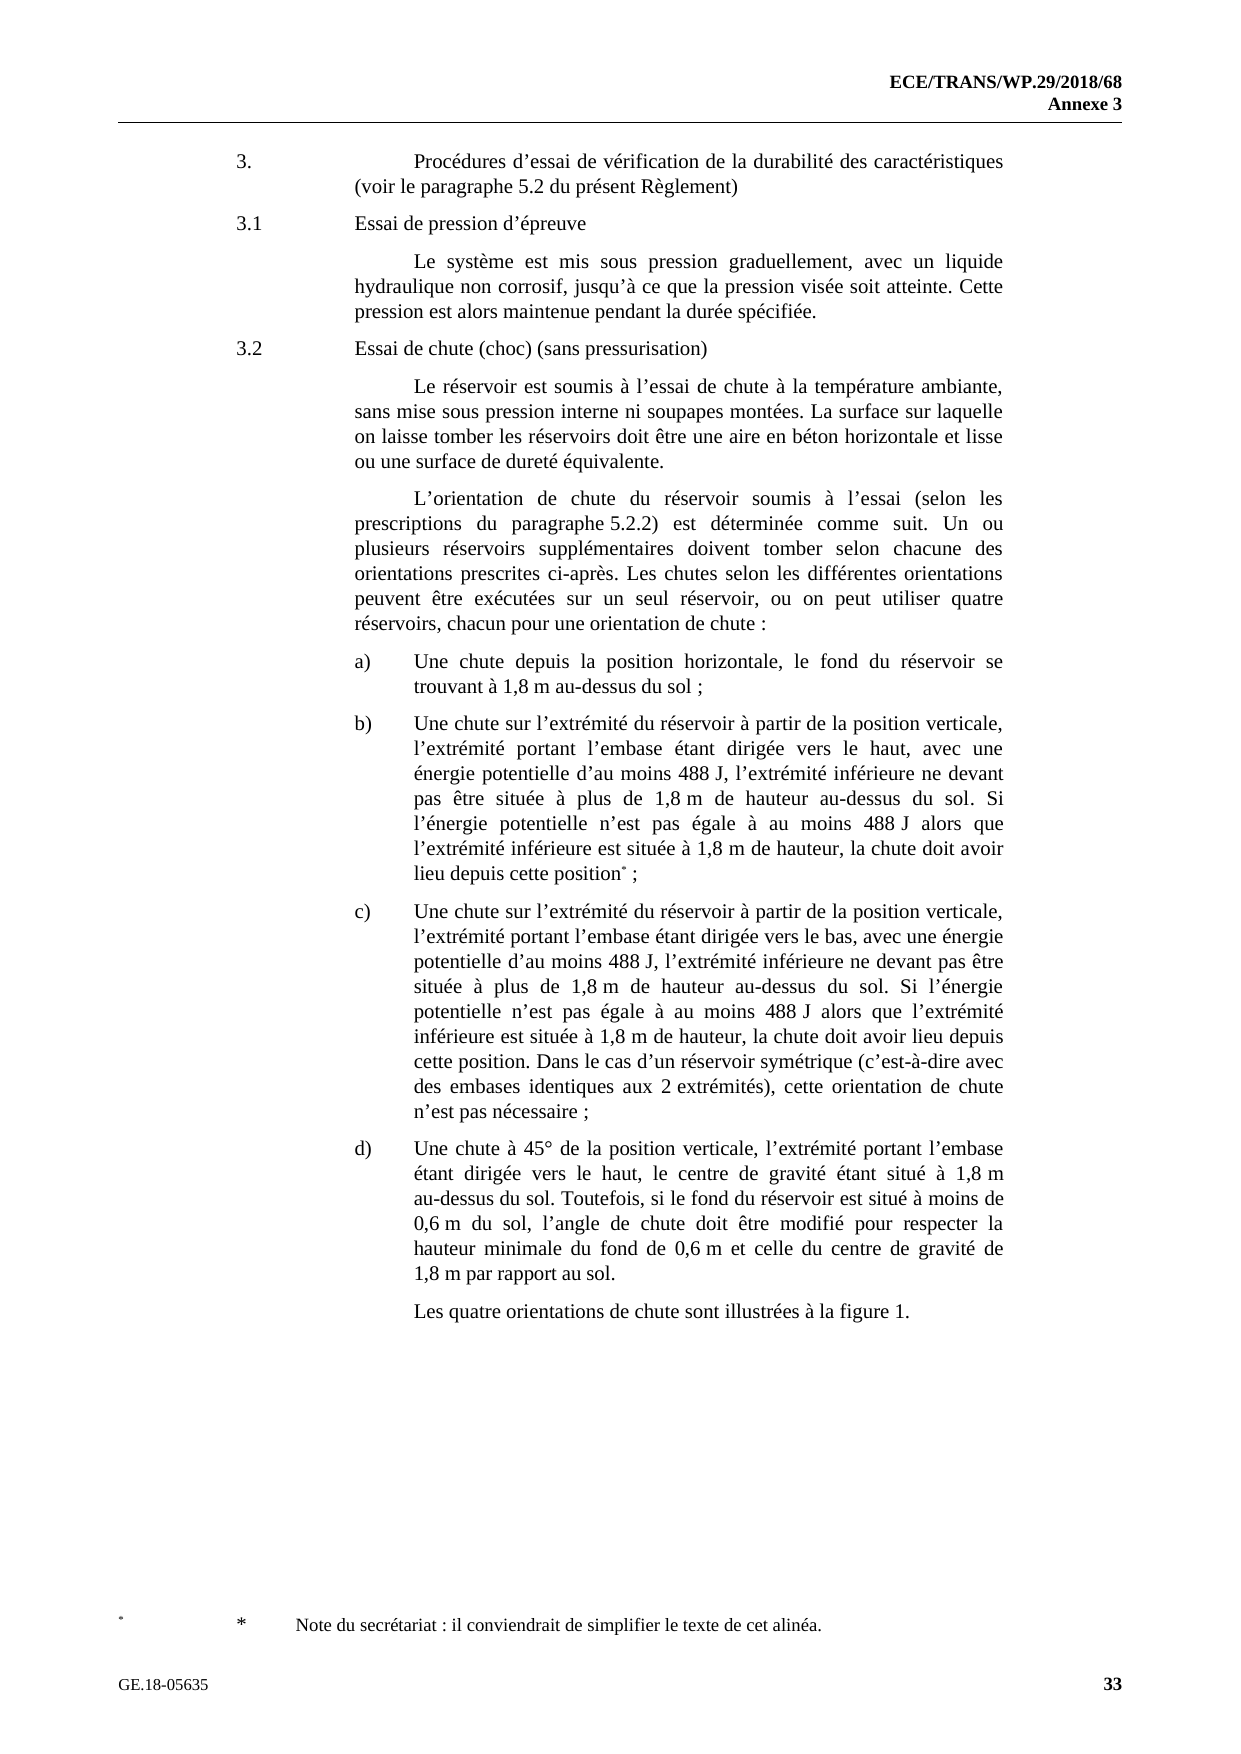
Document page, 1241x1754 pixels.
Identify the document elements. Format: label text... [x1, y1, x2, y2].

text a) Une chute depuis la position horizontale, le fond du réservoir se trouvant à 1,8 m au-dessus du sol ; [354, 648, 1004, 698]
text Les quatre orientations de chute sont illustrées à la figure 1. [354, 1298, 1004, 1323]
text c) Une chute sur l’extrémité du réservoir à partir de la position verticale, l’extrémité portant l’embase étant dirigée vers le bas, avec une énergie potentielle d’au moins 488 J, l’extrémité inférieure ne devant pas être située à plus de 1,8 m de hauteur au-dessus du sol. Si l’énergie potentielle n’est pas égale à au moins 488 J alors que l’extrémité inférieure est située à 1,8 m de hauteur, la chute doit avoir lieu depuis cette position. Dans le cas d’un réservoir symétrique (c’est-à-dire avec des embases identiques aux 2 extrémités), cette orientation de chute n’est pas nécessaire ; [354, 898, 1004, 1123]
text L’orientation de chute du réservoir soumis à l’essai (selon les prescriptions du paragraphe 5.2.2) est déterminée comme suit. Un ou plusieurs réservoirs supplémentaires doivent tomber selon chacune des orientations prescrites ci-après. Les chutes selon les différentes orientations peuvent être exécutées sur un seul réservoir, ou on peut utiliser quatre réservoirs, chacun pour une orientation de chute : [354, 485, 1004, 635]
text b) Une chute sur l’extrémité du réservoir à partir de la position verticale, l’extrémité portant l’embase étant dirigée vers le haut, avec une énergie potentielle d’au moins 488 J, l’extrémité inférieure ne devant pas être située à plus de 1,8 m de hauteur au-dessus du sol. Si l’énergie potentielle n’est pas égale à au moins 488 J alors que l’extrémité inférieure est située à 1,8 m de hauteur, la chute doit avoir lieu depuis cette position* ; [354, 710, 1004, 885]
text Le réservoir est soumis à l’essai de chute à la température ambiante, sans mise sous pression interne ni soupapes montées. La surface sur laquelle on laisse tomber les réservoirs doit être une aire en béton horizontale et lisse ou une surface de dureté équivalente. [354, 373, 1004, 473]
text d) Une chute à 45° de la position verticale, l’extrémité portant l’embase étant dirigée vers le haut, le centre de gravité étant situé à 1,8 m au-dessus du sol. Toutefois, si le fond du réservoir est situé à moins de 0,6 m du sol, l’angle de chute doit être modifié pour respecter la hauteur minimale du fond de 0,6 m et celle du centre de gravité de 1,8 m par rapport au sol. [354, 1135, 1004, 1285]
text 3. Procédures d’essai de vérification de la durabilité des caractéristiques (voir le paragraphe 5.2 du présent Règlement) [236, 148, 1004, 198]
text 3.2 Essai de chute (choc) (sans pressurisation) [236, 335, 1004, 360]
text 3.1 Essai de pression d’épreuve [236, 210, 1004, 235]
text Le système est mis sous pression graduellement, avec un liquide hydraulique non corrosif, jusqu’à ce que la pression visée soit atteinte. Cette pression est alors maintenue pendant la durée spécifiée. [354, 248, 1004, 323]
